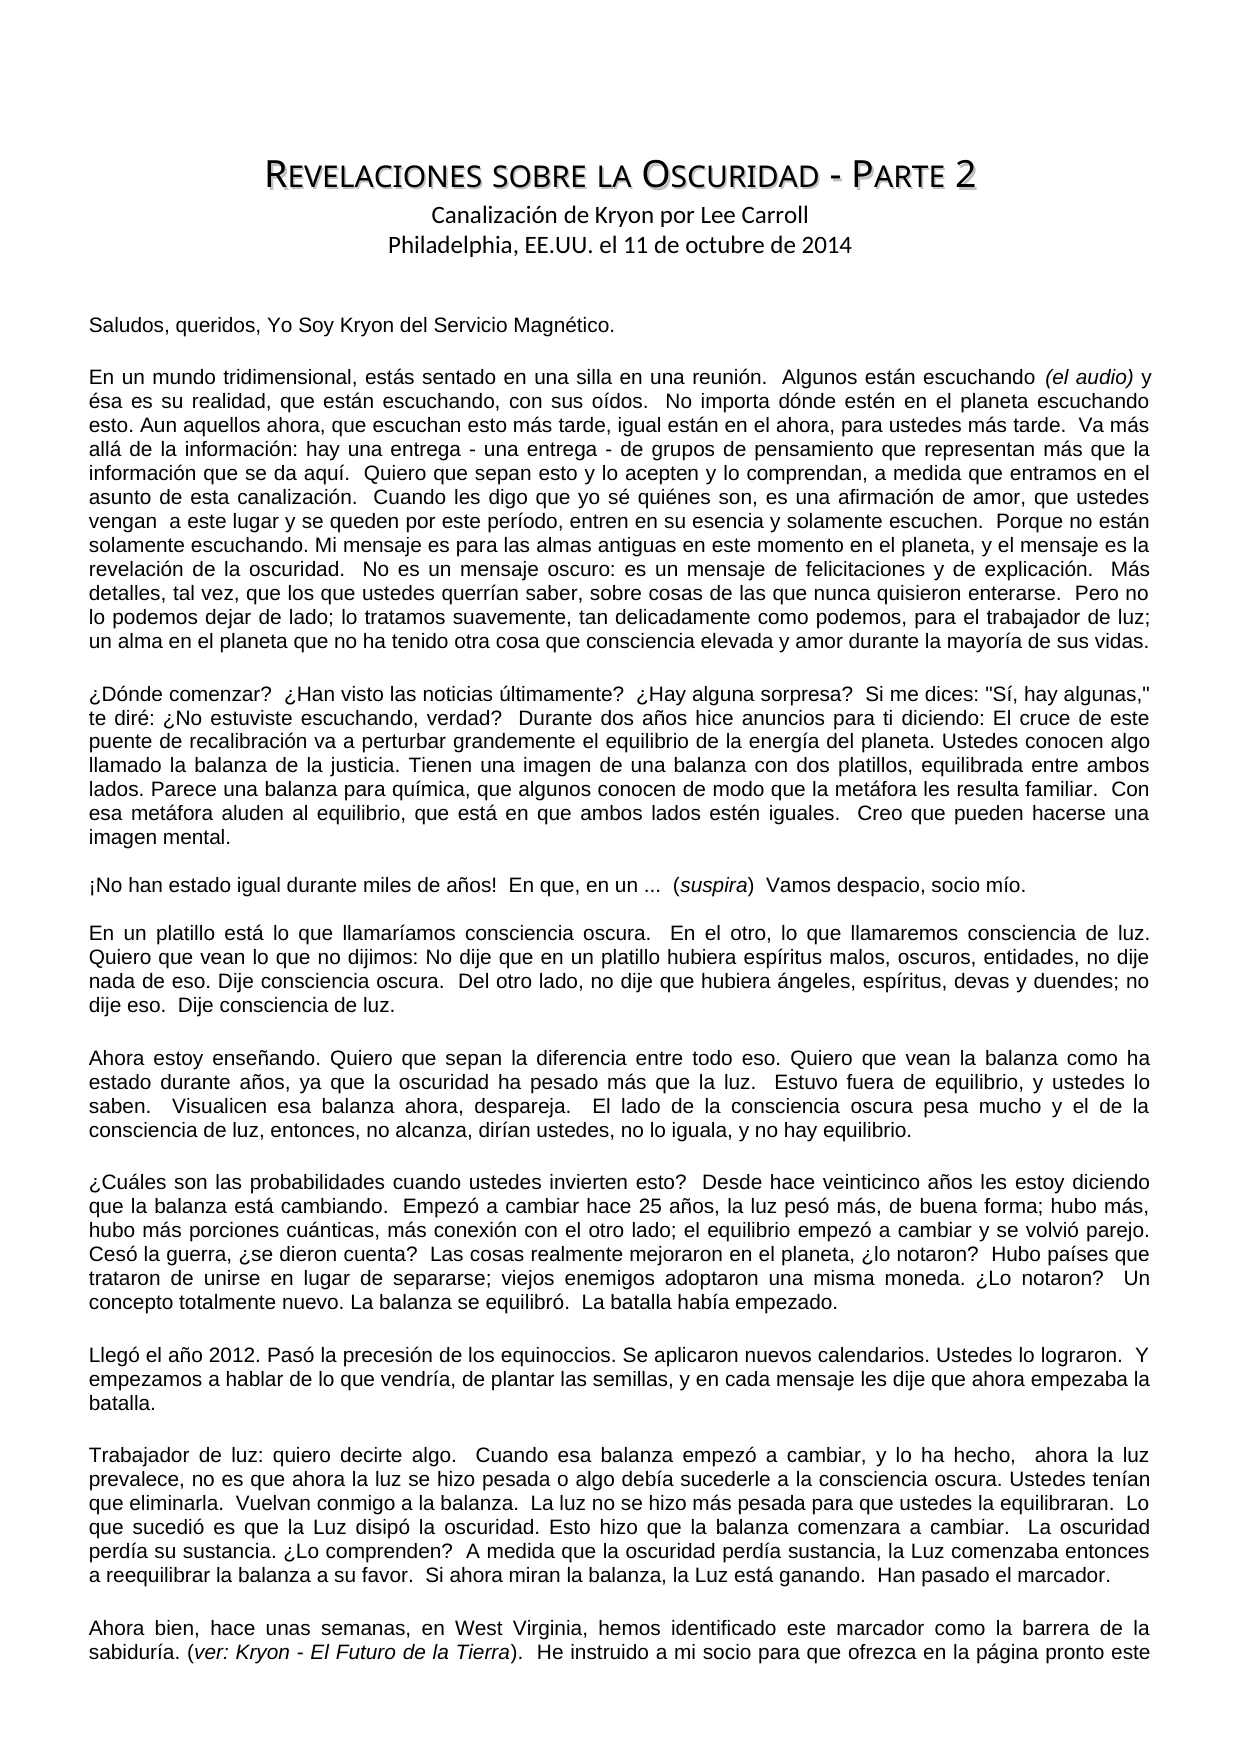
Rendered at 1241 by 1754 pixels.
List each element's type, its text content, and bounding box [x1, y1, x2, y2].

text Saludos, queridos, Yo Soy Kryon del Servicio Magnético. [89, 312, 1152, 336]
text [89, 1616, 1152, 1664]
text Trabajador de luz: quiero decirte algo. Cuando esa balanza empezó a cambiar, y lo ha hecho, ahora la luz prevalece, no es que ahora la luz se hizo pesada o algo debía sucederle a la consciencia oscura. Ustedes tenían que eliminarla. Vuelvan conmigo a la balanza. La luz no se hizo más pesada para que ustedes la equilibraran. Lo que sucedió es que la Luz disipó la oscuridad. Esto hizo que la balanza comenzara a cambiar. La oscuridad perdía su sustancia. ¿Lo comprenden? A medida que la oscuridad perdía sustancia, la Luz comenzaba entonces a reequilibrar la balanza a su favor. Si ahora miran la balanza, la Luz está ganando. Han pasado el marcador. [89, 1443, 1152, 1587]
text Revelaciones sobre la Oscuridad - Parte 2 [89, 148, 1152, 199]
text En un platillo está lo que llamaríamos consciencia oscura. En el otro, lo que llamaremos consciencia de luz. Quiero que vean lo que no dijimos: No dije que en un platillo hubiera espíritus malos, oscuros, entidades, no dije nada de eso. Dije consciencia oscura. Del otro lado, no dije que hubiera ángeles, espíritus, devas y duendes; no dije eso. Dije consciencia de luz. [89, 921, 1152, 1017]
text , EE.UU. el 11 de octubre de 2014 [89, 229, 1152, 260]
text Llegó el año 2012. Pasó la precesión de los equinoccios. Se aplicaron nuevos calendarios. Ustedes lo lograron. Y empezamos a hablar de lo que vendría, de plantar las semillas, y en cada mensaje les dije que ahora empezaba la batalla. [89, 1343, 1152, 1414]
text ¿Dónde comenzar? ¿Han visto las noticias últimamente? ¿Hay alguna sorpresa? Si me dices: "Sí, hay algunas," te diré: ¿No estuviste escuchando, verdad? Durante dos años hice anuncios para ti diciendo: El cruce de este puente de recalibración va a perturbar grandemente el equilibrio de la energía del planeta. Ustedes conocen algo llamado la balanza de la justicia. Tienen una imagen de una balanza con dos platillos, equilibrada entre ambos lados. Parece una balanza para química, que algunos conocen de modo que la metáfora les resulta familiar. Con esa metáfora aluden al equilibrio, que está en que ambos lados estén iguales. Creo que pueden hacerse una imagen mental. [89, 681, 1152, 849]
text ¡No han estado igual durante miles de años! En que, en un ... (suspira) Vamos despacio, socio mío. [89, 873, 1152, 897]
text Ahora estoy enseñando. Quiero que sepan la diferencia entre todo eso. Quiero que vean la balanza como ha estado durante años, ya que la oscuridad ha pesado más que la luz. Estuvo fuera de equilibrio, y ustedes lo saben. Visualicen esa balanza ahora, despareja. El lado de la consciencia oscura pesa mucho y el de la consciencia de luz, entonces, no alcanza, dirían ustedes, no lo iguala, y no hay equilibrio. [89, 1046, 1152, 1141]
text En un mundo tridimensional, estás sentado en una silla en una reunión. Algunos están escuchando (el audio) y ésa es su realidad, que están escuchando, con sus oídos. No importa dónde estén en el planeta escuchando esto. Aun aquellos ahora, que escuchan esto más tarde, igual están en el ahora, para ustedes más tarde. Va más allá de la información: hay una entrega - una entrega - de grupos de pensamiento que representan más que la información que se da aquí. Quiero que sepan esto y lo acepten y lo comprendan, a medida que entramos en el asunto de esta canalización. Cuando les digo que yo sé quiénes son, es una afirmación de amor, que ustedes vengan a este lugar y se queden por este período, entren en su esencia y solamente escuchen. Porque no están solamente escuchando. Mi mensaje es para las almas antiguas en este momento en el planeta, y el mensaje es la revelación de la oscuridad. No es un mensaje oscuro: es un mensaje de felicitaciones y de explicación. Más detalles, tal vez, que los que ustedes querrían saber, sobre cosas de las que nunca quisieron enterarse. Pero no lo podemos dejar de lado; lo tratamos suavemente, tan delicadamente como podemos, para el trabajador de luz; un alma en el planeta que no ha tenido otra cosa que consciencia elevada y amor durante la mayoría de sus vidas. [89, 365, 1152, 653]
text ¿Cuáles son las probabilidades cuando ustedes invierten esto? Desde hace veinticinco años les estoy diciendo que la balanza está cambiando. Empezó a cambiar hace 25 años, la luz pesó más, de buena forma; hubo más, hubo más porciones cuánticas, más conexión con el otro lado; el equilibrio empezó a cambiar y se volvió parejo. Cesó la guerra, ¿se dieron cuenta? Las cosas realmente mejoraron en el planeta, ¿lo notaron? Hubo países que trataron de unirse en lugar de separarse; viejos enemigos adoptaron una misma moneda. ¿Lo notaron? Un concepto totalmente nuevo. La balanza se equilibró. La batalla había empezado. [89, 1170, 1152, 1314]
text Canalización de Kryon por Lee Carroll [89, 199, 1152, 229]
